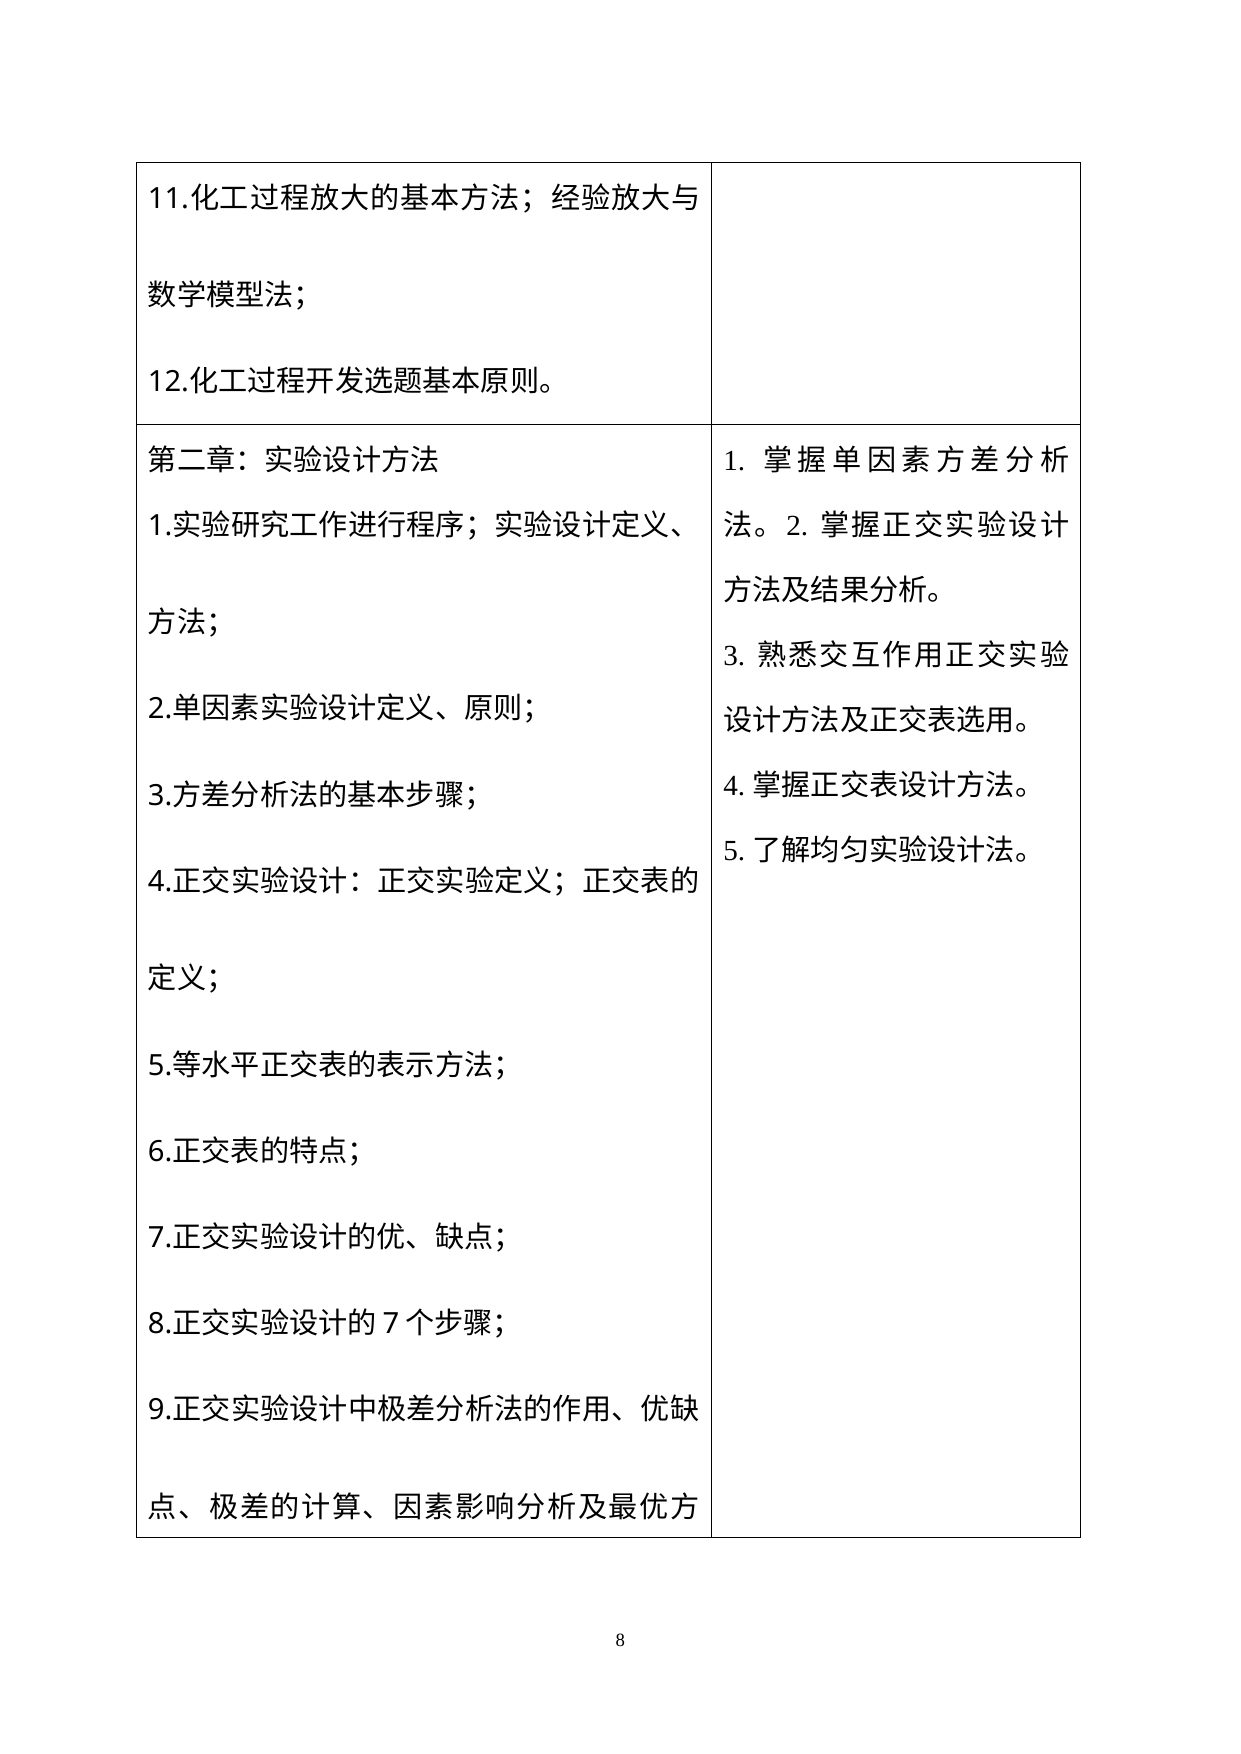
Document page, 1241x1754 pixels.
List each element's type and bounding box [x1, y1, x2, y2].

table_cell [712, 163, 1080, 424]
table_cell [712, 425, 1080, 1537]
table_cell [137, 163, 711, 424]
table_cell [137, 425, 711, 1537]
